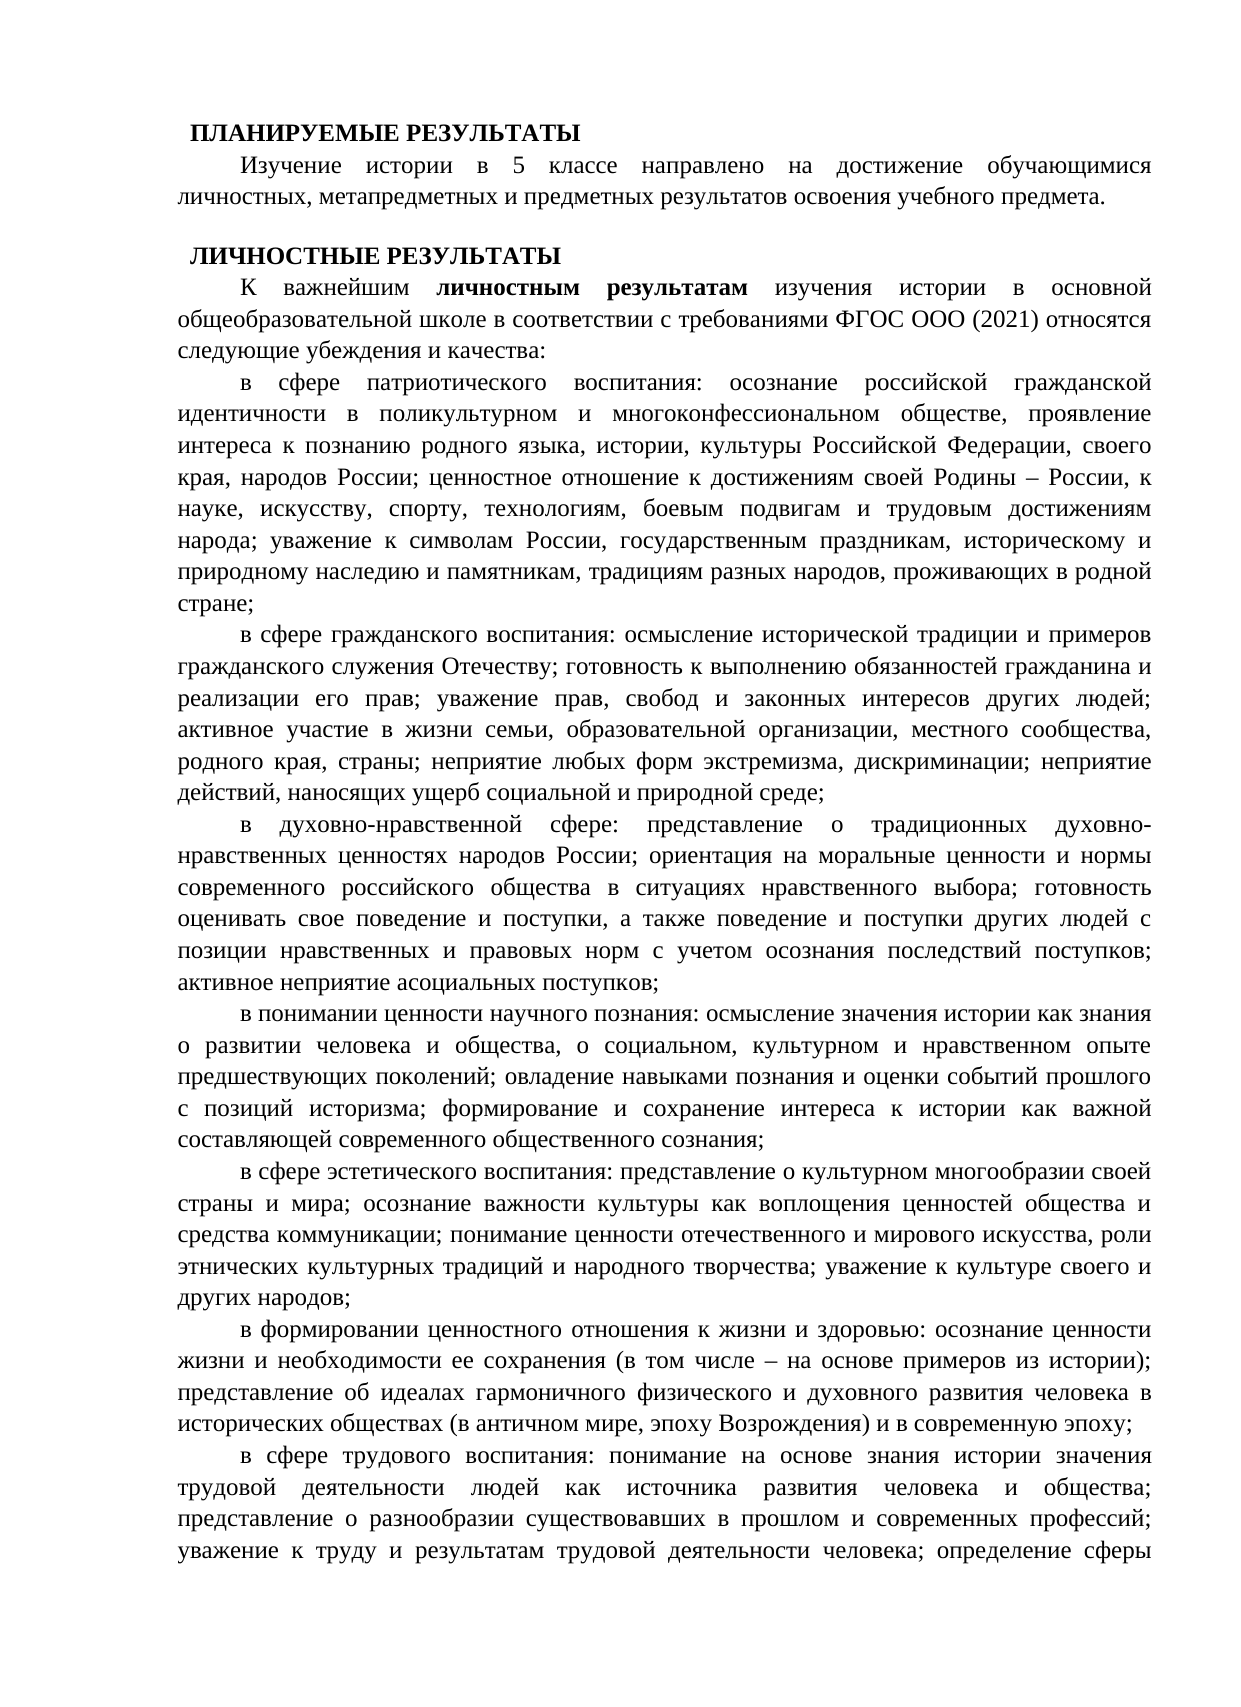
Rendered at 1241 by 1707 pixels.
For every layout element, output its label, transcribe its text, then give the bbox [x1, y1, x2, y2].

text в сфере патриотического воспитания: осознание российской гражданской идентичности в поликультурном и многоконфессиональном обществе, проявление интереса к познанию родного языка, истории, культуры Российской Федерации, своего края, народов России; ценностное отношение к достижениям своей Родины – России, к науке, искусству, спорту, технологиям, боевым подвигам и трудовым достижениям народа; уважение к символам России, государственным праздникам, историческому и природному наследию и памятникам, традициям разных народов, проживающих в родной стране; [177, 367, 1152, 617]
text ПЛАНИРУЕМЫЕ РЕЗУЛЬТАТЫ [190, 118, 1152, 147]
text ЛИЧНОСТНЫЕ РЕЗУЛЬТАТЫ [190, 241, 1152, 269]
text Изучение истории в 5 классе направлено на достижение обучающимися личностных, метапредметных и предметных результатов освоения учебного предмета. [177, 150, 1152, 210]
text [177, 1440, 1152, 1563]
text в сфере эстетического воспитания: представление о культурном многообразии своей страны и мира; осознание важности культуры как воплощения ценностей общества и средства коммуникации; понимание ценности отечественного и мирового искусства, роли этнических культурных традиций и народного творчества; уважение к культуре своего и других народов; [177, 1156, 1152, 1311]
text в сфере гражданского воспитания: осмысление исторической традиции и примеров гражданского служения Отечеству; готовность к выполнению обязанностей гражданина и реализации его прав; уважение прав, свобод и законных интересов других людей; активное участие в жизни семьи, образовательной организации, местного сообщества, родного края, страны; неприятие любых форм экстремизма, дискриминации; неприятие действий, наносящих ущерб социальной и природной среде; [177, 619, 1152, 806]
text К важнейшим личностным результатам изучения истории в основной общеобразовательной школе в соответствии с требованиями ФГОС ООО (2021) относятся следующие убеждения и качества: [177, 272, 1152, 364]
text в духовно-нравственной сфере: представление о традиционных духовно-нравственных ценностях народов России; ориентация на моральные ценности и нормы современного российского общества в ситуациях нравственного выбора; готовность оценивать свое поведение и поступки, а также поведение и поступки других людей с позиции нравственных и правовых норм с учетом осознания последствий поступков; активное неприятие асоциальных поступков; [177, 809, 1152, 995]
text в формировании ценностного отношения к жизни и здоровью: осознание ценности жизни и необходимости ее сохранения (в том числе – на основе примеров из истории); представление об идеалах гармоничного физического и духовного развития человека в исторических обществах (в античном мире, эпоху Возрождения) и в современную эпоху; [177, 1314, 1152, 1437]
text в понимании ценности научного познания: осмысление значения истории как знания о развитии человека и общества, о социальном, культурном и нравственном опыте предшествующих поколений; овладение навыками познания и оценки событий прошлого с позиций историзма; формирование и сохранение интереса к истории как важной составляющей современного общественного сознания; [177, 998, 1152, 1153]
